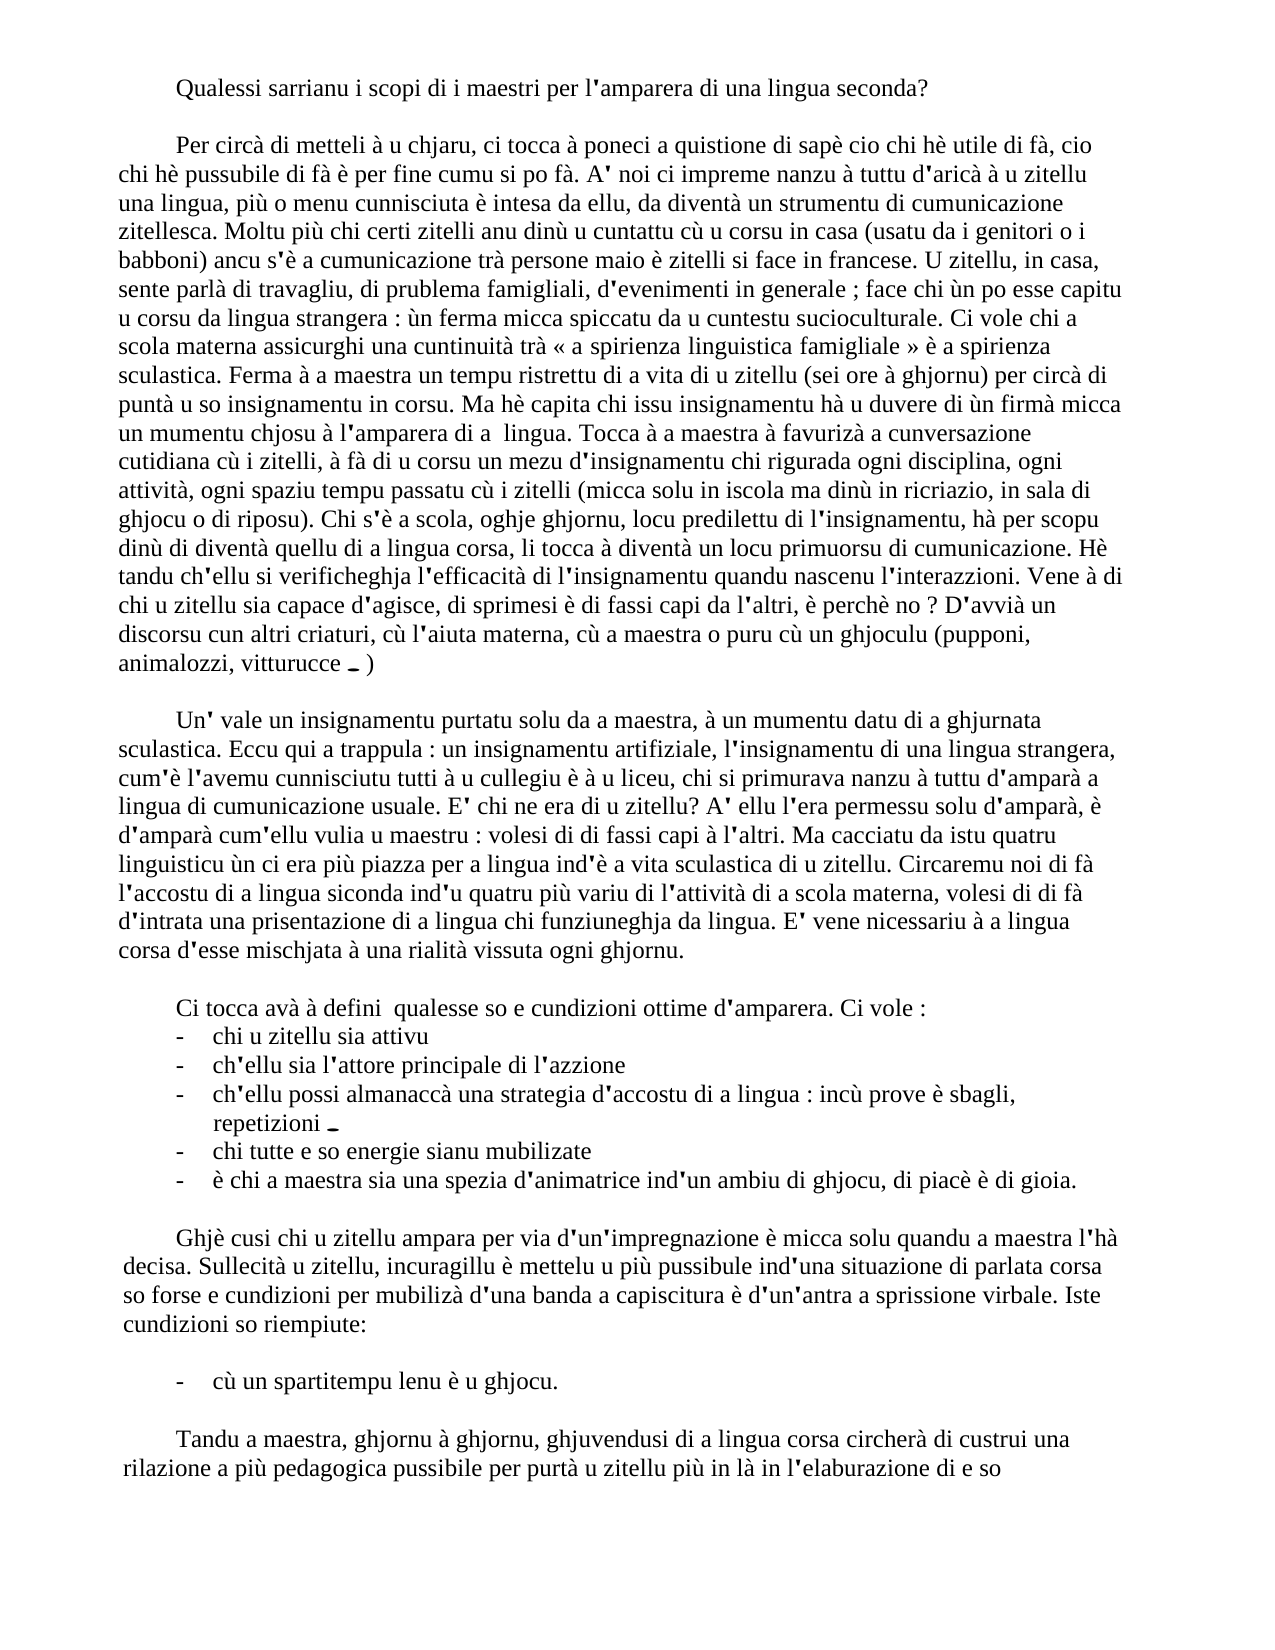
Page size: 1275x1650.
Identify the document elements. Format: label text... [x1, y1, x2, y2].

text cutidiana cù i zitelli, à fà di u corsu un mezu d'insignamentu chi rigurada ogni disciplina, ogni attività, ogni spaziu tempu passatu cù i zitelli (micca solu in iscola ma dinù in ricriazio, in sala di ghjocu o di riposu). Chi s'è a scola, oghje ghjornu, locu predilettu di l'insignamentu, hà per scopu dinù di diventà quellu di a lingua corsa, li tocca à diventà un locu primuorsu di cumunicazione. Hè tandu ch'ellu si verificheghja l'efficacità di l'insignamentu quandu nascenu l'interazzioni. Vene à di chi u zitellu sia capace d'agisce, di sprimesi è di fassi capi da l'altri, è perchè no ? D'avvià un discorsu cun altri criaturi, cù l'aiuta materna, cù a maestra o puru cù un ghjoculu (pupponi, animalozzi, vitturucce.) [118, 446, 1128, 676]
text Per circà di metteli à u chjaru, ci tocca à poneci a quistione di sapè cio chi hè utile di fà, cio chi hè pussubile di fà è per fine cumu si po fà. A' noi ci impreme nanzu à tuttu d'aricà à u zitellu una lingua, più o menu cunnisciuta è intesa da ellu, da diventà un strumentu di cumunicazione zitellesca. Moltu più chi certi zitelli anu dinù u cuntattu cù u corsu in casa (usatu da i genitori o i babboni) ancu s'è a cumunicazione trà persone maio è zitelli si face in francese. U zitellu, in casa, [118, 130, 1103, 274]
text Un' vale un insignamentu purtatu solu da a maestra, à un mumentu datu di a ghjurnata sculastica. Eccu qui a trappula : un insignamentu artifiziale, l'insignamentu di una lingua strangera, cum'è l'avemu cunnisciutu tutti à u cullegiu è à u liceu, chi si primurava nanzu à tuttu d'amparà a lingua di cumunicazione usuale. E' chi ne era di u zitellu? A' ellu l'era permessu solu d'amparà, è d'amparà cum'ellu vulia u maestru : volesi di di fassi capi à l'altri. Ma cacciatu da istu quatru linguisticu ùn ci era più piazza per a lingua ind'è a vita sculastica di u zitellu. Circaremu noi di fà l'accostu di a lingua siconda ind'u quatru più variu di l'attività di a scola materna, volesi di di fà d'intrata una prisentazione di a lingua chi funziuneghja da lingua. E' vene nicessariu à a lingua corsa d'esse mischjata à una rialità vissuta ogni ghjornu. [118, 705, 1119, 964]
text Ci tocca avà à defini qualesse so e cundizioni ottime d'amparera. Ci vole : [176, 993, 1135, 1021]
text - chi u zitellu sia attivu [176, 1021, 1135, 1050]
text Tandu a maestra, ghjornu à ghjornu, ghjuvendusi di a lingua corsa circherà di custrui una rilazione a più pedagogica pussibile per purtà u zitellu più in là in l'elaburazione di e so [123, 1424, 1073, 1481]
text - è chi a maestra sia una spezia d'animatrice ind'un ambiu di ghjocu, di piacè è di gioia. [176, 1165, 1135, 1194]
text Qualessi sarrianu i scopi di i maestri per l'amparera di una lingua seconda? [176, 73, 1135, 101]
text sente parlà di travagliu, di prublema famigliali, d'evenimenti in generale ; face chi ùn po esse capitu u corsu da lingua strangera : ùn ferma micca spiccatu da u cuntestu sucioculturale. Ci vole chi a scola materna assicurghi una cuntinuità trà « a spirienza linguistica famigliale » è a spirienza sculastica. Ferma à a maestra un tempu ristrettu di a vita di u zitellu (sei ore à ghjornu) per circà di puntà u so insignamentu in corsu. Ma hè capita chi issu insignamentu hà u duvere di ùn firmà micca un mumentu chjosu à l'amparera di a lingua. Tocca à a maestra à favurizà a cunversazione [118, 274, 1126, 446]
text - ch'ellu possi almanaccà una strategia d'accostu di a lingua : incù prove è sbagli, repetizioni. [176, 1079, 1021, 1136]
text Ghjè cusi chi u zitellu ampara per via d'un'impregnazione è micca solu quandu a maestra l'hà decisa. Sullecità u zitellu, incuragillu è mettelu u più pussibule ind'una situazione di parlata corsa so forse e cundizioni per mubilizà d'una banda a capiscitura è d'un'antra a sprissione virbale. Iste cundizioni so riempiute: [123, 1223, 1123, 1338]
text - ch'ellu sia l'attore principale di l'azzione [176, 1050, 1135, 1079]
text - chi tutte e so energie sianu mubilizate [176, 1136, 1135, 1165]
text - cù un spartitempu lenu è u ghjocu. [176, 1366, 1135, 1395]
